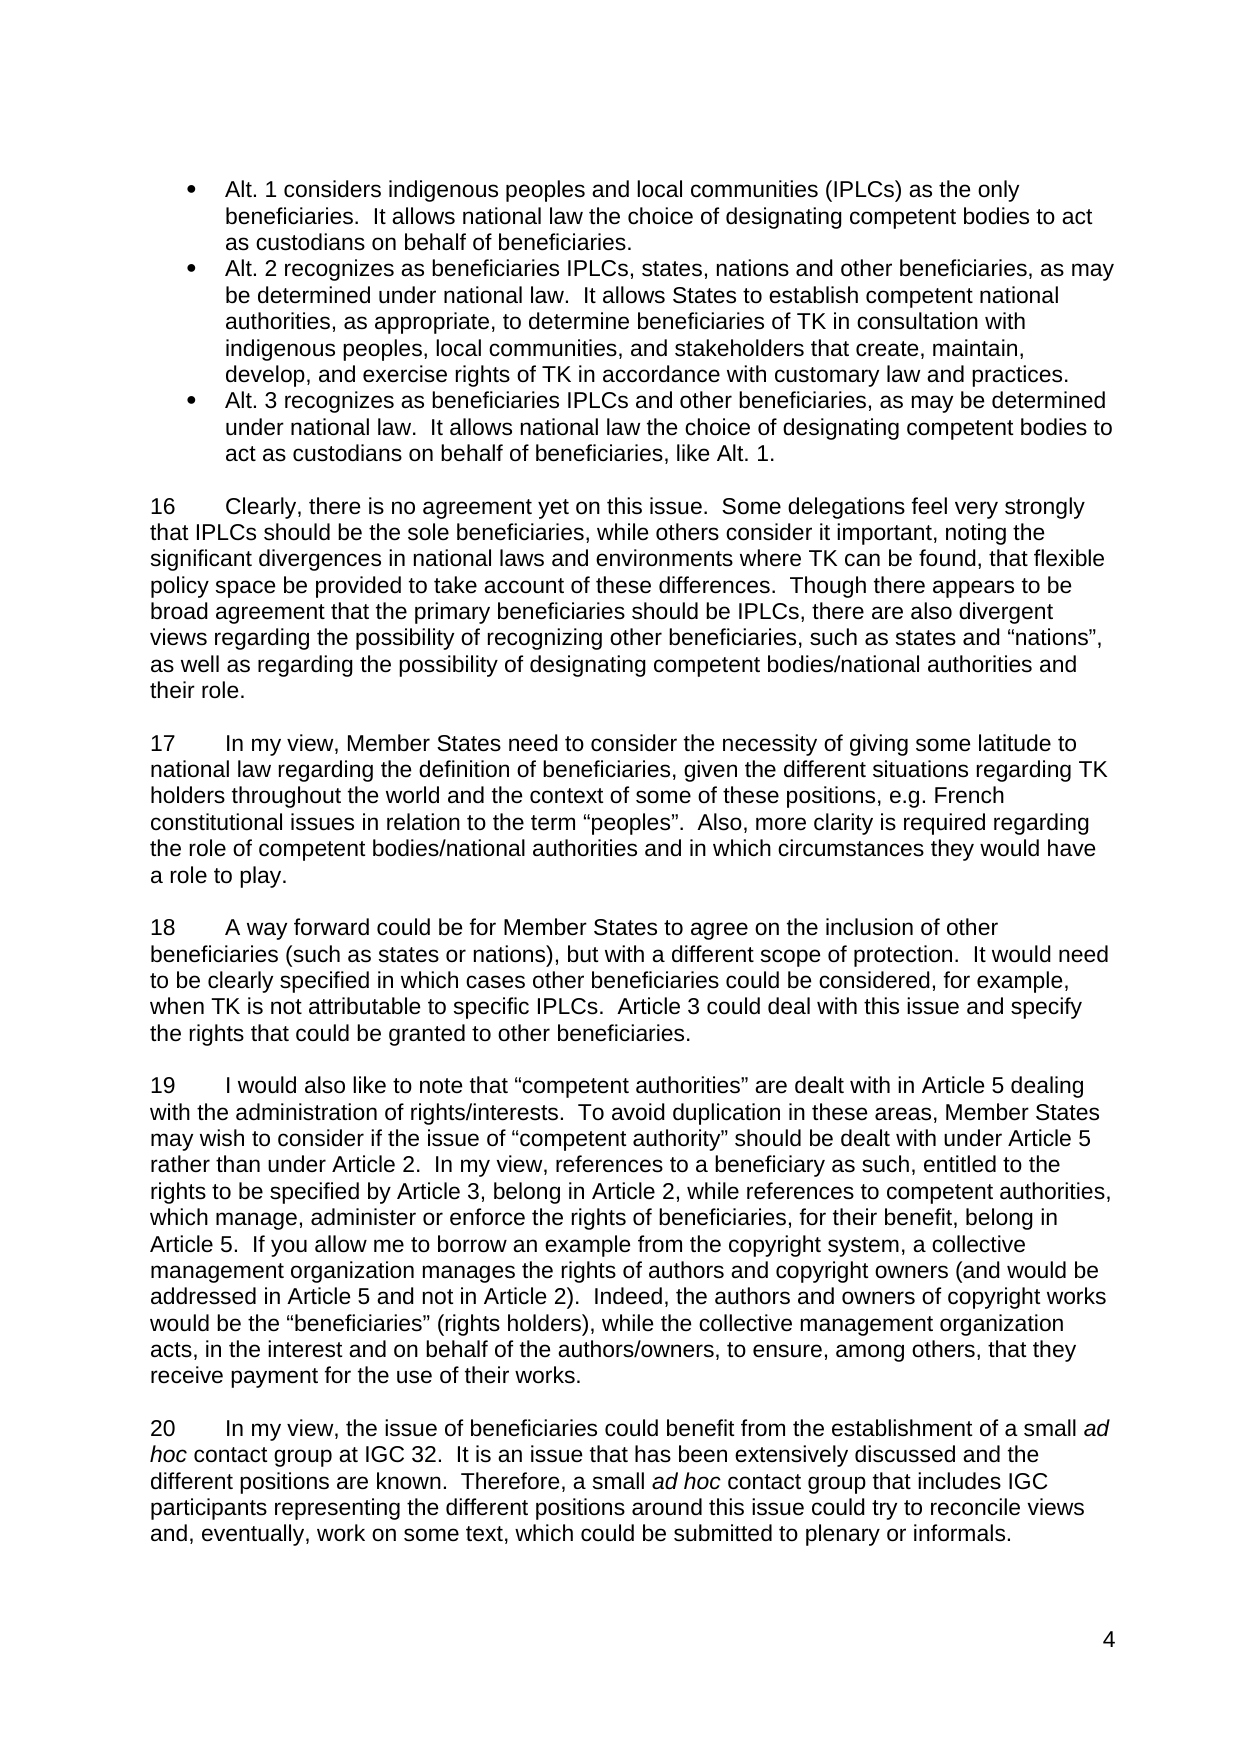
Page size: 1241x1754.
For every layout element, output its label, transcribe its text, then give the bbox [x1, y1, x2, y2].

list Alt. 1 considers indigenous peoples and local communities (IPLCs) as the only beneficiaries. It allows national law the choice of designating competent bodies to act as custodians on behalf of beneficiaries. [187, 176, 1115, 255]
text I would also like to note that “competent authorities” are dealt with in Article 5 dealing with the administration of rights/interests. To avoid duplication in these areas, Member States may wish to consider if the issue of “competent authority” should be dealt with under Article 5 rather than under Article 2. In my view, references to a beneficiary as such, entitled to the rights to be specified by Article 3, belong in Article 2, while references to competent authorities, which manage, administer or enforce the rights of beneficiaries, for their benefit, belong in Article 5. If you allow me to borrow an example from the copyright system, a collective management organization manages the rights of authors and copyright owners (and would be addressed in Article 5 and not in Article 2). Indeed, the authors and owners of copyright works would be the “beneficiaries” (rights holders), while the collective management organization acts, in the interest and on behalf of the authors/owners, to ensure, among others, that they receive payment for the use of their works. [150, 1072, 1115, 1389]
text Clearly, there is no agreement yet on this issue. Some delegations feel very strongly that IPLCs should be the sole beneficiaries, while others consider it important, noting the significant divergences in national laws and environments where TK can be found, that flexible policy space be provided to take account of these differences. Though there appears to be broad agreement that the primary beneficiaries should be IPLCs, there are also divergent views regarding the possibility of recognizing other beneficiaries, such as states and “nations”, as well as regarding the possibility of designating competent bodies/national authorities and their role. [150, 493, 1115, 703]
list Alt. 3 recognizes as beneficiaries IPLCs and other beneficiaries, as may be determined under national law. It allows national law the choice of designating competent bodies to act as custodians on behalf of beneficiaries, like Alt. 1. [187, 387, 1115, 466]
text A way forward could be for Member States to agree on the inclusion of other beneficiaries (such as states or nations), but with a different scope of protection. It would need to be clearly specified in which cases other beneficiaries could be considered, for example, when TK is not attributable to specific IPLCs. Article 3 could deal with this issue and specify the rights that could be granted to other beneficiaries. [150, 914, 1115, 1046]
list Alt. 2 recognizes as beneficiaries IPLCs, states, nations and other beneficiaries, as may be determined under national law. It allows States to establish competent national authorities, as appropriate, to determine beneficiaries of TK in consultation with indigenous peoples, local communities, and stakeholders that create, maintain, develop, and exercise rights of TK in accordance with customary law and practices. [187, 255, 1115, 387]
text In my view, the issue of beneficiaries could benefit from the establishment of a small ad hoc contact group at IGC 32. It is an issue that has been extensively discussed and the different positions are known. Therefore, a small ad hoc contact group that includes IGC participants representing the different positions around this issue could try to reconcile views and, eventually, work on some text, which could be submitted to plenary or informals. [150, 1415, 1115, 1547]
text In my view, Member States need to consider the necessity of giving some latitude to national law regarding the definition of beneficiaries, given the different situations regarding TK holders throughout the world and the context of some of these positions, e.g. French constitutional issues in relation to the term “peoples”. Also, more clarity is required regarding the role of competent bodies/national authorities and in which circumstances they would have a role to play. [150, 730, 1115, 888]
